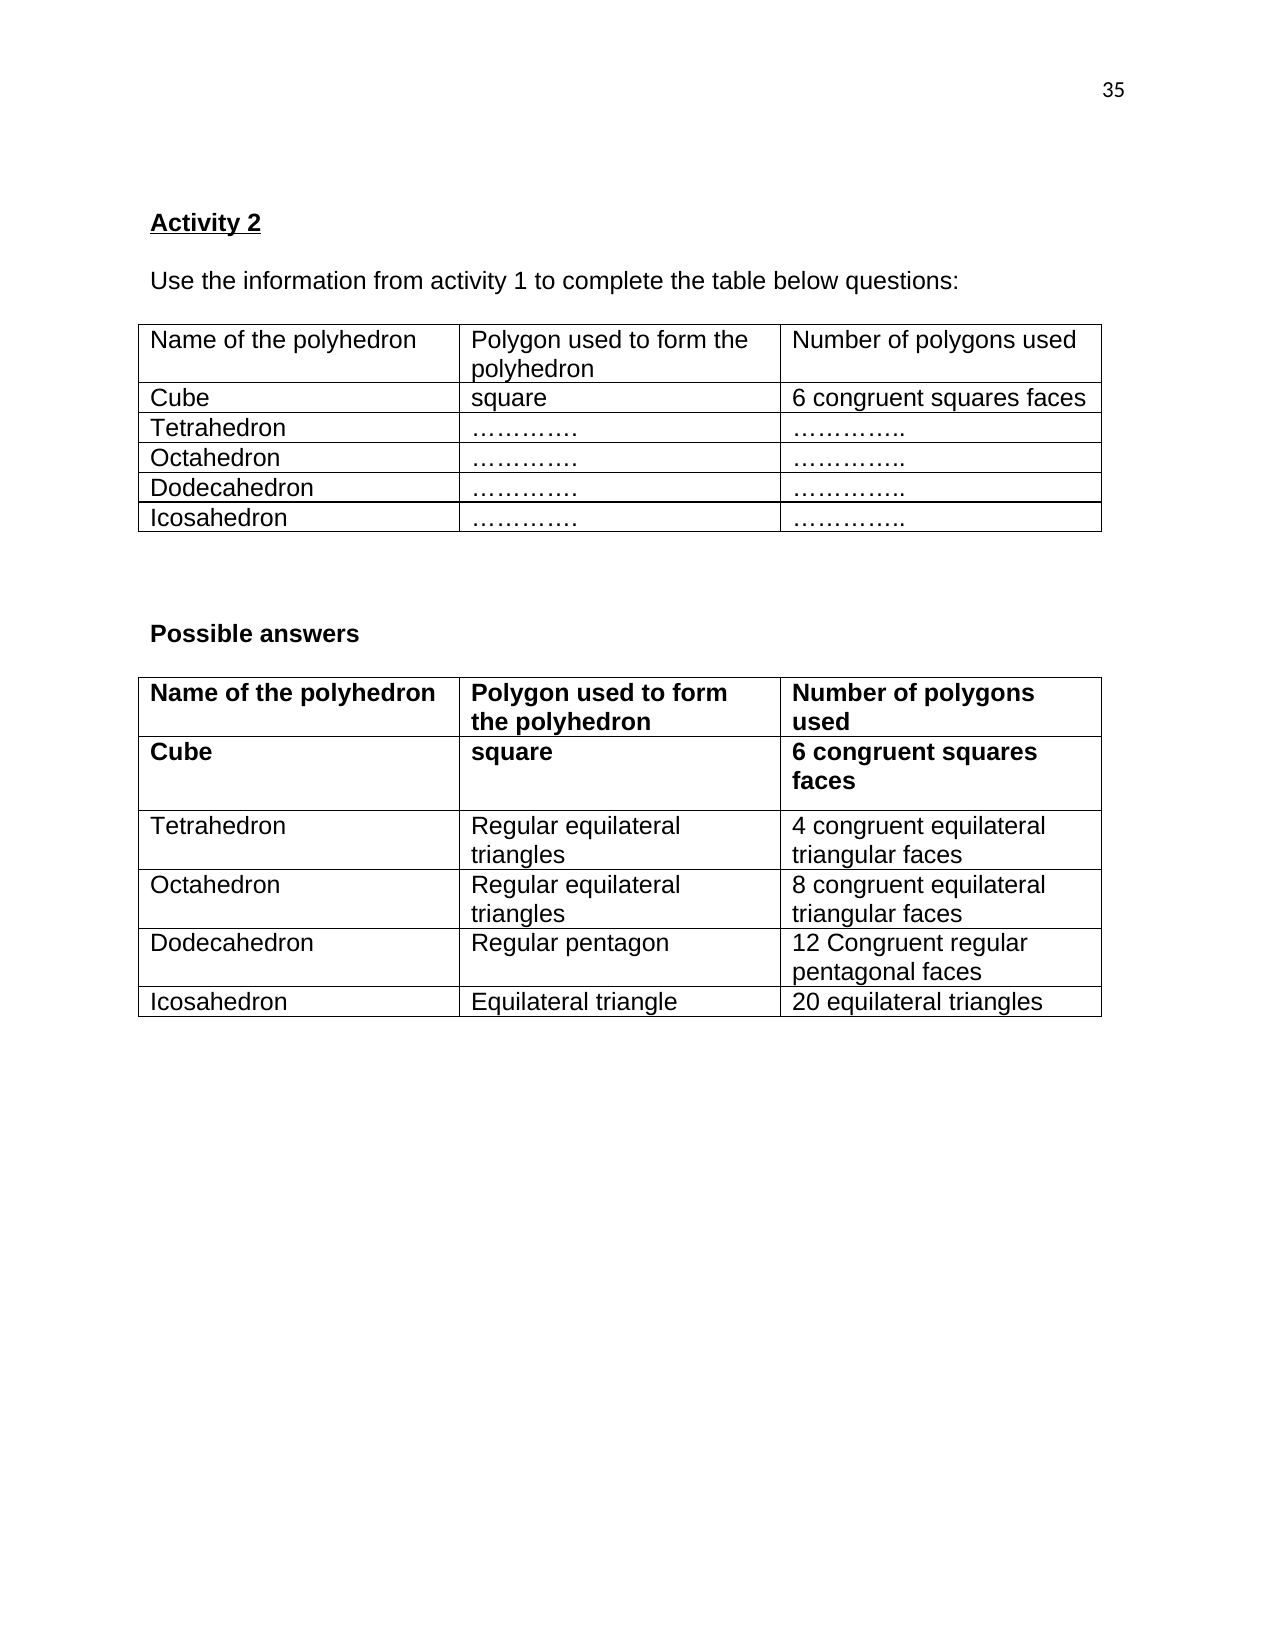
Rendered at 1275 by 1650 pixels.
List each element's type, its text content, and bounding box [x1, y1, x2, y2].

table_header Name of the polyhedron [139, 325, 459, 382]
table_cell 6 congruent squares faces [781, 737, 1101, 810]
table_header Polygon used to form the polyhedron [460, 325, 780, 382]
table_cell Equilateral triangle [460, 987, 780, 1016]
table_cell ………….. [781, 443, 1101, 472]
table_cell …………. [460, 443, 780, 472]
table_cell square [460, 383, 780, 412]
table_header Polygon used to form the polyhedron [460, 678, 780, 736]
table_cell …………. [460, 503, 780, 531]
table_cell Dodecahedron [139, 473, 459, 501]
table_cell 4 congruent equilateral triangular faces [781, 811, 1101, 869]
table_cell Regular equilateral triangles [460, 811, 780, 869]
table_cell Icosahedron [139, 503, 459, 531]
table_cell 6 congruent squares faces [781, 383, 1101, 412]
table_cell ………….. [781, 473, 1101, 501]
table_cell ………….. [781, 503, 1101, 531]
table_cell Tetrahedron [139, 811, 459, 869]
table_cell ………….. [781, 413, 1101, 442]
table_cell 8 congruent equilateral triangular faces [781, 870, 1101, 927]
text Possible answers [150, 619, 1125, 648]
table_header Number of polygons used [781, 325, 1101, 382]
text Activity 2 [150, 208, 1125, 237]
table_cell Dodecahedron [139, 929, 459, 986]
table_cell Regular pentagon [460, 929, 780, 986]
text Use the information from activity 1 to complete the table below questions: [150, 266, 1125, 294]
table_cell …………. [460, 473, 780, 501]
table_cell Cube [139, 737, 459, 810]
table_cell Octahedron [139, 870, 459, 927]
table_cell square [460, 737, 780, 810]
table_cell 12 Congruent regular pentagonal faces [781, 929, 1101, 986]
table_cell Regular equilateral triangles [460, 870, 780, 927]
table_cell Octahedron [139, 443, 459, 472]
table_cell Cube [139, 383, 459, 412]
table_cell …………. [460, 413, 780, 442]
table_cell Icosahedron [139, 987, 459, 1016]
table_header Name of the polyhedron [139, 678, 459, 736]
table_header Number of polygons used [781, 678, 1101, 736]
table_cell 20 equilateral triangles [781, 987, 1101, 1016]
table_cell Tetrahedron [139, 413, 459, 442]
